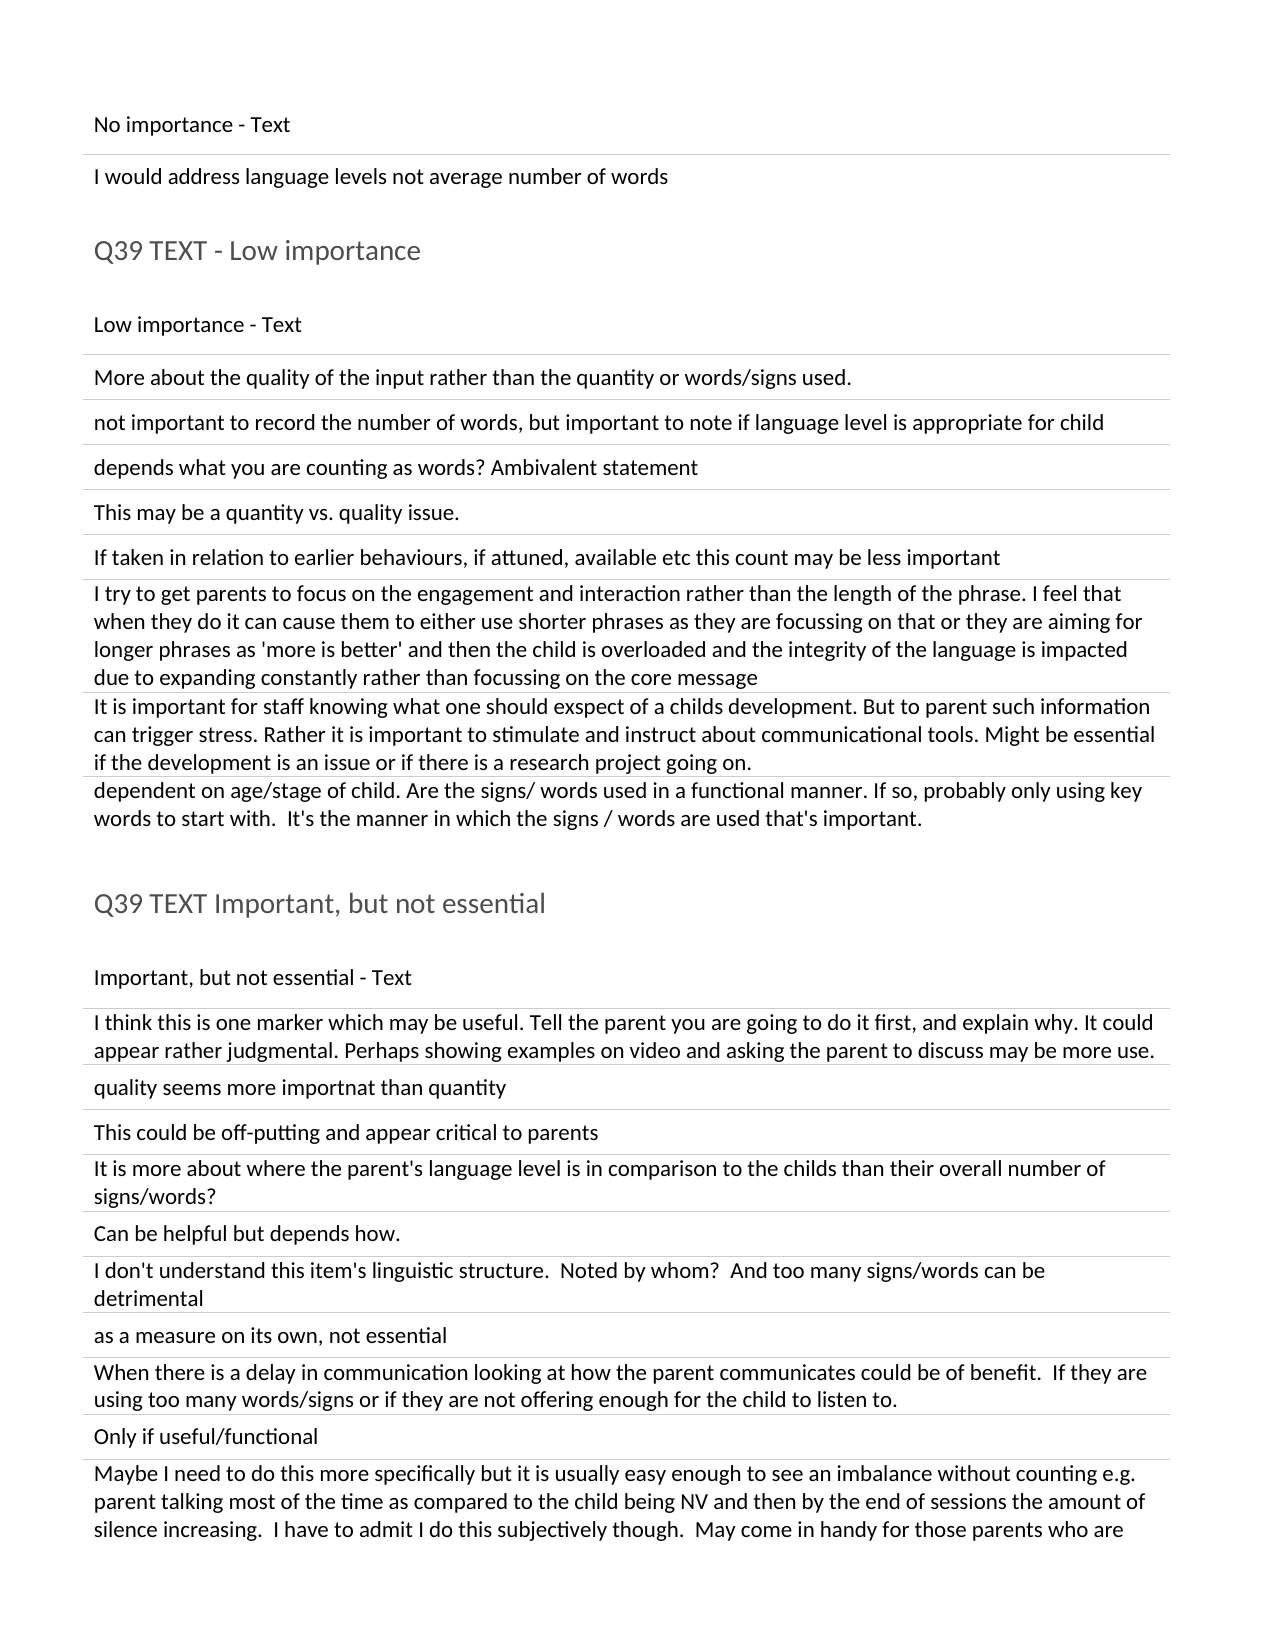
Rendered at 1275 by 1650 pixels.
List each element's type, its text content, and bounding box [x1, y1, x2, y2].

table_cell I would address language levels not average number of words [83, 155, 1170, 199]
table_cell When there is a delay in communication looking at how the parent communicates could be of benefit. If they are using too many words/signs or if they are not offering enough for the child to listen to. [83, 1358, 1170, 1414]
table_cell Only if useful/functional [83, 1415, 1170, 1459]
table_cell depends what you are counting as words? Ambivalent statement [83, 445, 1170, 489]
table_cell dependent on age/stage of child. Are the signs/ words used in a functional manner. If so, probably only using key words to start with. It's the manner in which the signs / words are used that's important. [83, 777, 1170, 833]
table_cell More about the quality of the input rather than the quantity or words/signs used. [83, 355, 1170, 399]
table_cell Can be helpful but depends how. [83, 1212, 1170, 1256]
table_cell It is important for staff knowing what one should exspect of a childs development. But to parent such information can trigger stress. Rather it is important to stimulate and instruct about communicational tools. Might be essential if the development is an issue or if there is a research project going on. [83, 693, 1170, 776]
table_cell This may be a quantity vs. quality issue. [83, 490, 1170, 534]
table_cell quality seems more importnat than quantity [83, 1065, 1170, 1109]
table_cell This could be off-putting and appear critical to parents [83, 1110, 1170, 1154]
table_header No importance - Text [83, 94, 1170, 154]
table_header Important, but not essential - Text [83, 948, 1170, 1007]
table_cell I don't understand this item's linguistic structure. Noted by whom? And too many signs/words can be detrimental [83, 1257, 1170, 1312]
table_cell not important to record the number of words, but important to note if language level is appropriate for child [83, 400, 1170, 444]
table_cell If taken in relation to earlier behaviours, if attuned, available etc this count may be less important [83, 535, 1170, 579]
table_header Low importance - Text [83, 294, 1170, 354]
text Q39 TEXT Important, but not essential [94, 886, 1181, 921]
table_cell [83, 1460, 1170, 1543]
table_cell as a measure on its own, not essential [83, 1313, 1170, 1357]
table_cell I try to get parents to focus on the engagement and interaction rather than the length of the phrase. I feel that when they do it can cause them to either use shorter phrases as they are focussing on that or they are aiming for longer phrases as 'more is better' and then the child is overloaded and the integrity of the language is impacted due to expanding constantly rather than focussing on the core message [83, 580, 1170, 691]
table_cell I think this is one marker which may be useful. Tell the parent you are going to do it first, and explain why. It could appear rather judgmental. Perhaps showing examples on video and asking the parent to discuss may be more use. [83, 1009, 1170, 1064]
table_cell It is more about where the parent's language level is in comparison to the childs than their overall number of signs/words? [83, 1155, 1170, 1211]
text Q39 TEXT - Low importance [94, 199, 1181, 268]
